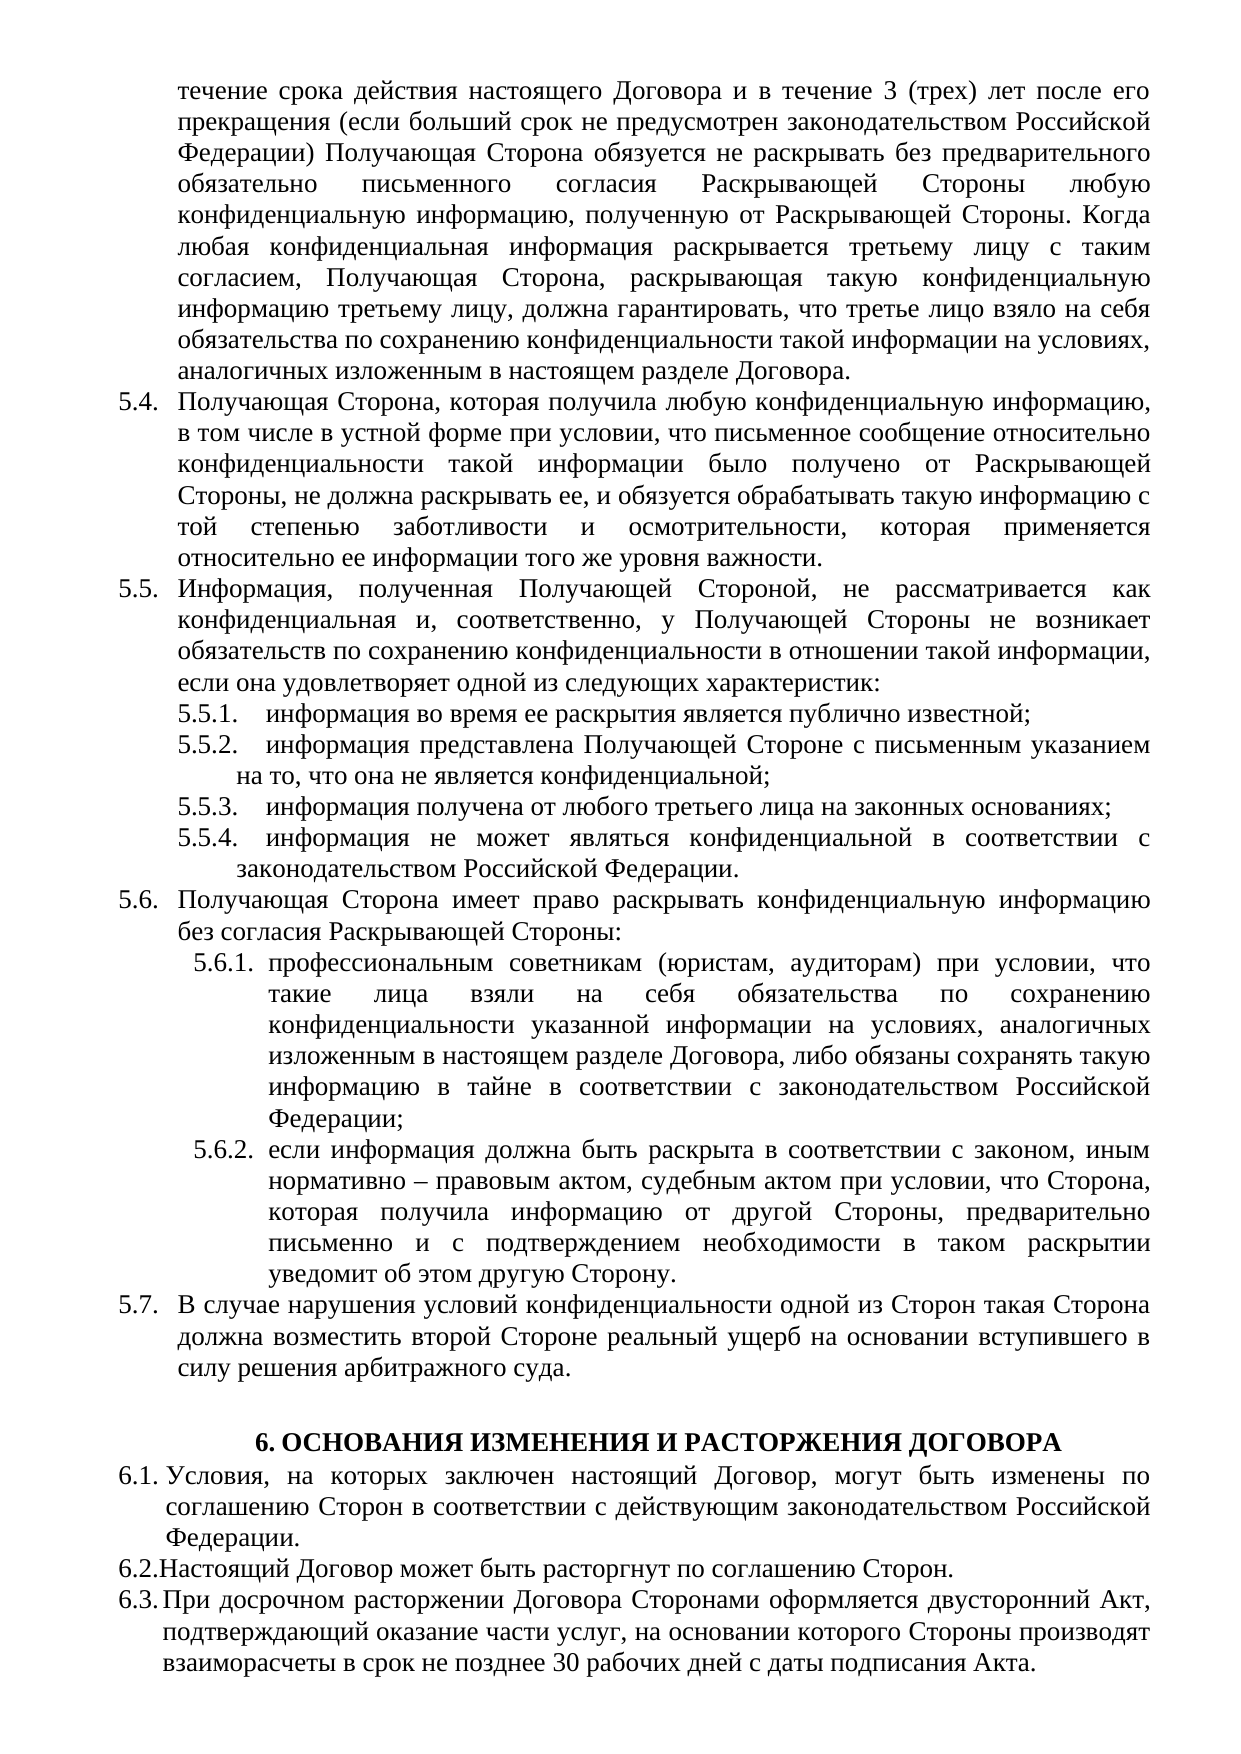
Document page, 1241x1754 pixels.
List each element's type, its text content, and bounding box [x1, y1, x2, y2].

text 6.3. При досрочном расторжении Договора Сторонами оформляется двусторонний Акт, подтверждающий оказание части услуг, на основании которого Стороны производят взаиморасчеты в срок не позднее 30 рабочих дней с даты подписания Акта. [118, 1583, 1152, 1677]
list информация получена от любого третьего лица на законных основаниях; [177, 790, 1152, 821]
list В случае нарушения условий конфиденциальности одной из Сторон такая Сторона должна возместить второй Стороне реальный ущерб на основании вступившего в силу решения арбитражного суда. [118, 1288, 1152, 1382]
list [118, 74, 1152, 385]
list профессиональным советникам (юристам, аудиторам) при условии, что такие лица взяли на себя обязательства по сохранению конфиденциальности указанной информации на условиях, аналогичных изложенным в настоящем разделе Договора, либо обязаны сохранять такую информацию в тайне в соответствии с законодательством Российской Федерации; [193, 946, 1152, 1133]
list если информация должна быть раскрыта в соответствии с законом, иным нормативно – правовым актом, судебным актом при условии, что Сторона, которая получила информацию от другой Стороны, предварительно письменно и с подтверждением необходимости в таком раскрытии уведомит об этом другую Сторону. [193, 1133, 1152, 1288]
list информация представлена Получающей Стороне с письменным указанием на то, что она не является конфиденциальной; [177, 728, 1152, 790]
list информация не может являться конфиденциальной в соответствии с законодательством Российской Федерации. [177, 821, 1152, 884]
list Информация, полученная Получающей Стороной, не рассматривается как конфиденциальная и, соответственно, у Получающей Стороны не возникает обязательств по сохранению конфиденциальности в отношении такой информации, если она удовлетворяет одной из следующих характеристик: [118, 572, 1152, 697]
text 6.1. Условия, на которых заключен настоящий Договор, могут быть изменены по соглашению Сторон в соответствии с действующим законодательством Российской Федерации. [118, 1459, 1152, 1552]
text 6.2.Настоящий Договор может быть расторгнут по соглашению Сторон. [118, 1552, 1152, 1583]
list Получающая Сторона имеет право раскрывать конфиденциальную информацию без согласия Раскрывающей Стороны: [118, 884, 1152, 946]
list Получающая Сторона, которая получила любую конфиденциальную информацию, в том числе в устной форме при условии, что письменное сообщение относительно конфиденциальности такой информации было получено от Раскрывающей Стороны, не должна раскрывать ее, и обязуется обрабатывать такую информацию с той степенью заботливости и осмотрительности, которая применяется относительно ее информации того же уровня важности. [118, 385, 1152, 572]
text 6. ОСНОВАНИЯ ИЗМЕНЕНИЯ И РАСТОРЖЕНИЯ ДОГОВОРА [165, 1426, 1152, 1457]
list информация во время ее раскрытия является публично известной; [177, 697, 1152, 728]
